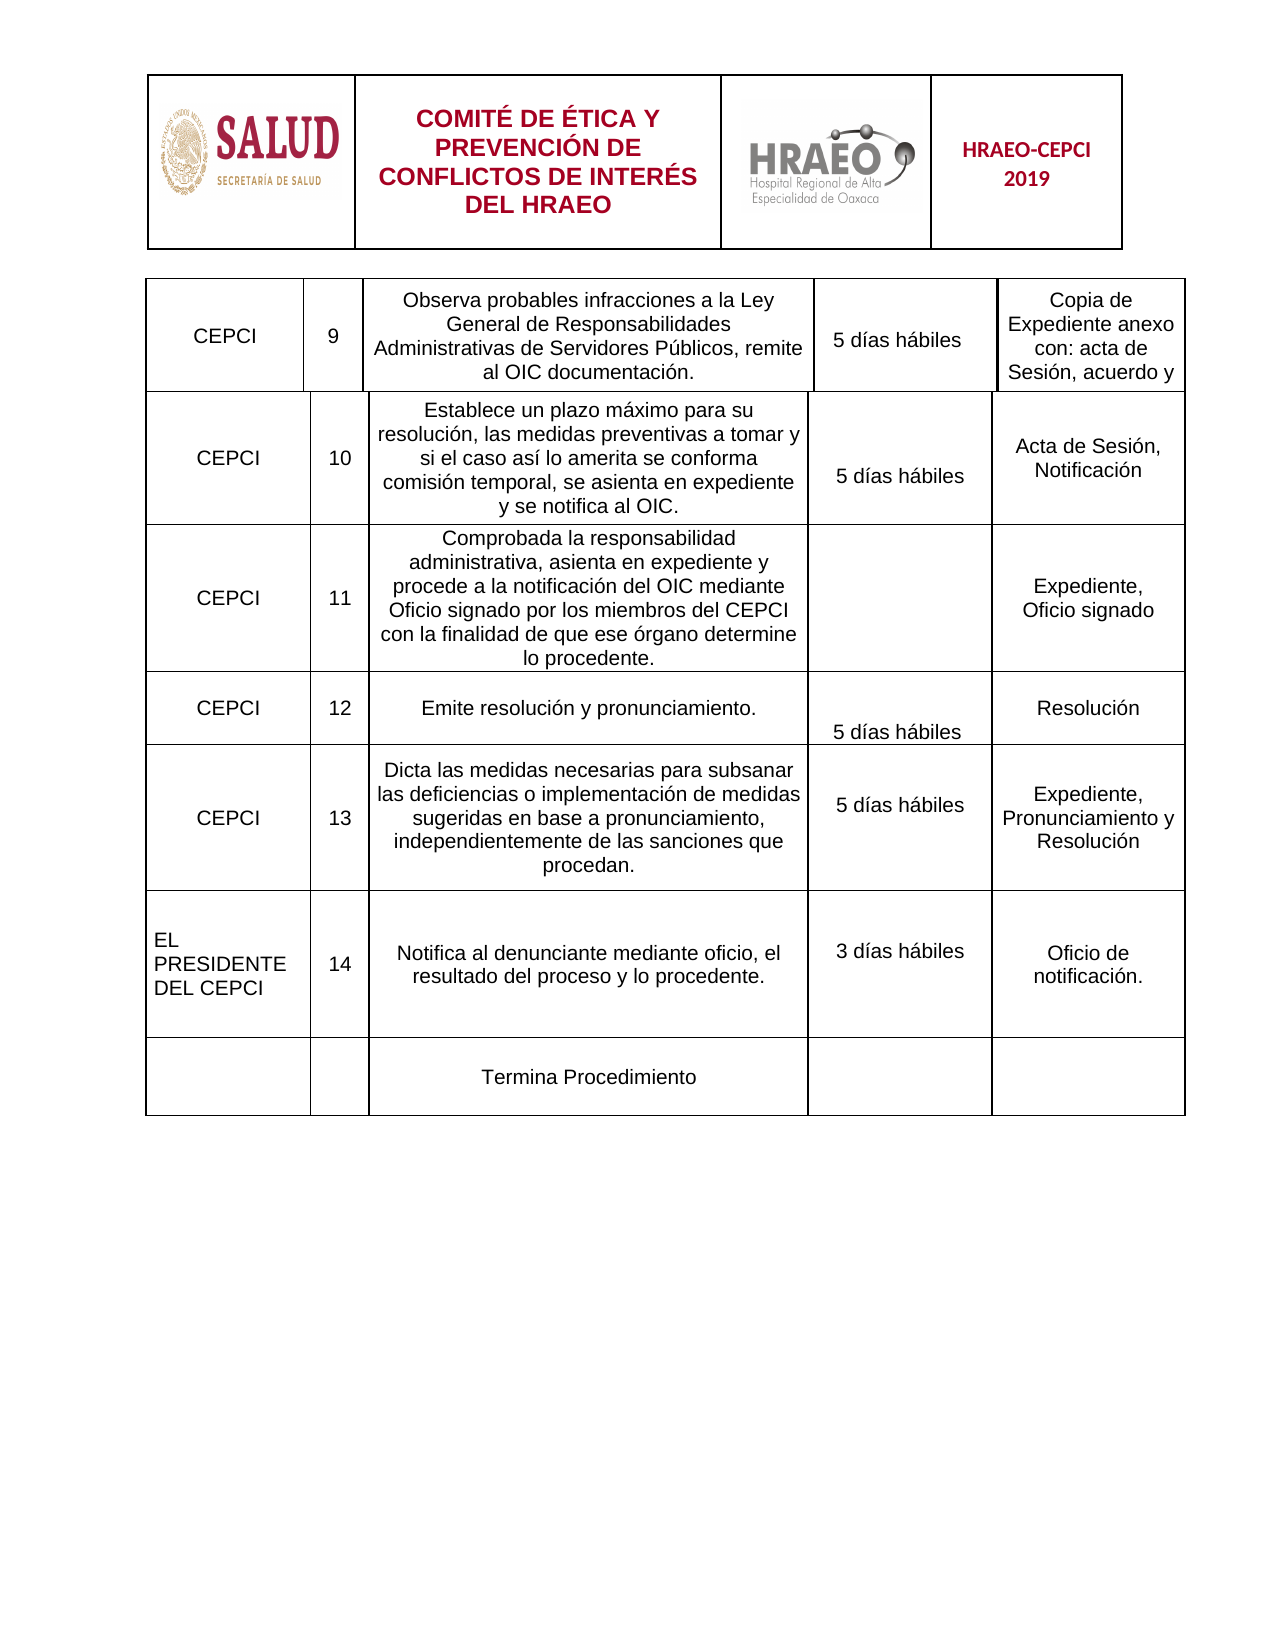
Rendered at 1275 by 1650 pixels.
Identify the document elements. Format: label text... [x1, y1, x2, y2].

table_cell Acta de Sesión, Notificación [993, 392, 1184, 524]
table_cell CEPCI [147, 745, 310, 890]
picture [158, 103, 342, 200]
table_cell CEPCI [147, 672, 310, 743]
table_cell Dicta las medidas necesarias para subsanar las deficiencias o implementación de medidas sugeridas en base a pronunciamiento, independientemente de las sanciones que procedan. [370, 745, 807, 890]
table_cell [147, 1038, 310, 1115]
table_cell Resolución [993, 672, 1184, 743]
table_cell 5 días hábiles [809, 392, 991, 524]
table_cell Notifica al denunciante mediante oficio, el resultado del proceso y lo procedente. [370, 891, 807, 1037]
table_cell 3 días hábiles [809, 891, 991, 1037]
table_cell 5 días hábiles [809, 672, 991, 743]
table_cell Comprobada la responsabilidad administrativa, asienta en expediente y procede a la notificación del OIC mediante Oficio signado por los miembros del CEPCI con la finalidad de que ese órgano determine lo procedente. [370, 525, 807, 671]
table_cell [809, 1038, 991, 1115]
picture [740, 99, 923, 213]
table_cell EL PRESIDENTE DEL CEPCI [147, 891, 310, 1037]
table_cell 12 [311, 672, 368, 743]
table_cell 13 [311, 745, 368, 890]
table_cell Observa probables infracciones a la Ley General de Responsabilidades Administrativas de Servidores Públicos, remite al OIC documentación. [364, 279, 813, 391]
table_cell [809, 525, 991, 671]
table_cell Termina Procedimiento [370, 1038, 807, 1115]
table_cell 10 [311, 392, 368, 524]
table_cell 9 [304, 279, 362, 391]
table_cell Establece un plazo máximo para su resolución, las medidas preventivas a tomar y si el caso así lo amerita se conforma comisión temporal, se asienta en expediente y se notifica al OIC. [370, 392, 807, 524]
table_cell 11 [311, 525, 368, 671]
table_cell Emite resolución y pronunciamiento. [370, 672, 807, 743]
table_cell Copia de Expediente anexo con: acta de Sesión, acuerdo y [999, 279, 1184, 391]
table_cell [993, 1038, 1184, 1115]
table_cell Oficio de notificación. [993, 891, 1184, 1037]
table_cell CEPCI [147, 279, 303, 391]
table_cell 14 [311, 891, 368, 1037]
table_cell Expediente, Oficio signado [993, 525, 1184, 671]
table_cell 5 días hábiles [809, 745, 991, 890]
table_cell CEPCI [147, 392, 310, 524]
table_cell 5 días hábiles [815, 279, 996, 391]
table_cell Expediente, Pronunciamiento y Resolución [993, 745, 1184, 890]
table_cell CEPCI [147, 525, 310, 671]
table_cell [311, 1038, 368, 1115]
